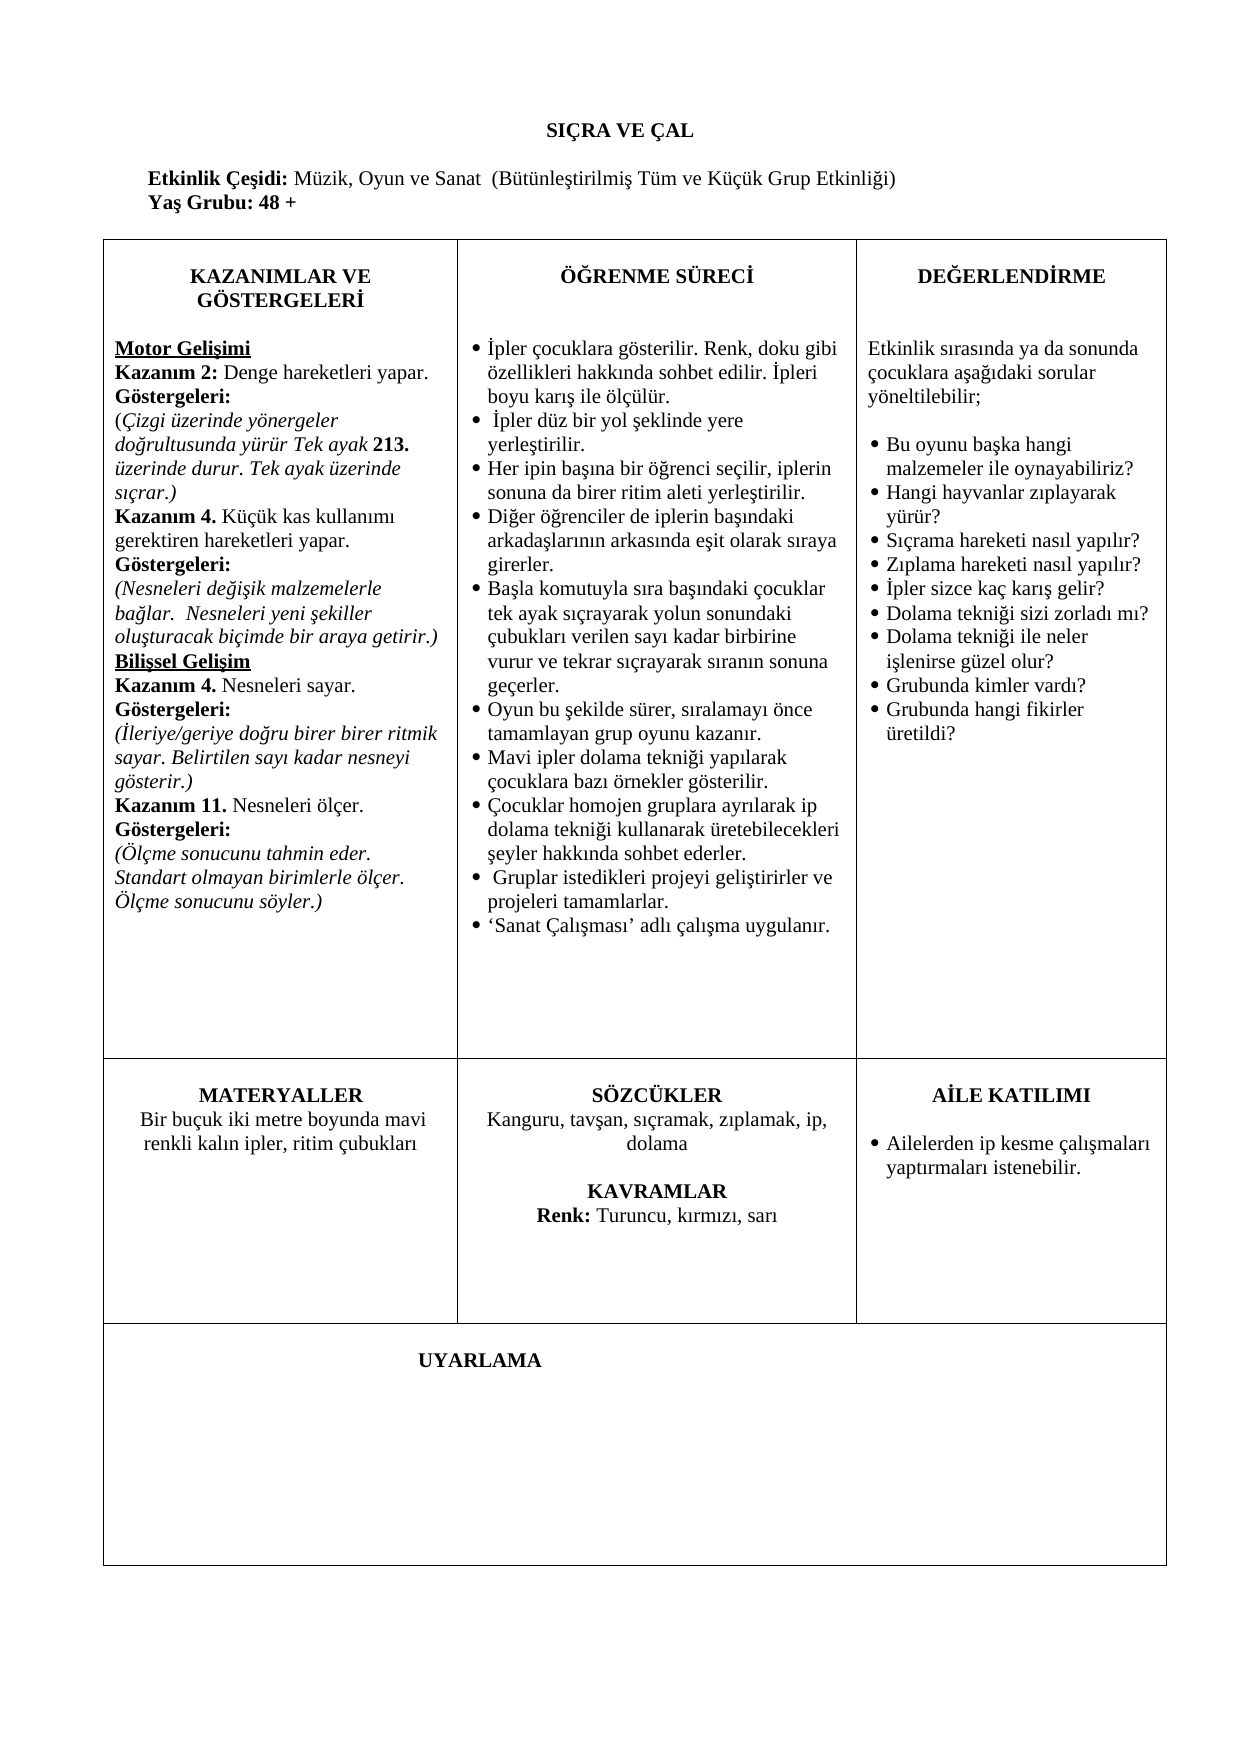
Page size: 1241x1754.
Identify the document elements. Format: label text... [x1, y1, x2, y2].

table_cell [856, 1324, 1166, 1565]
table_header ÖĞRENME SÜRECİ İpler çocuklara gösterilir. Renk, doku gibi özellikleri hakkında sohbet edilir. İpleri boyu karış ile ölçülür. İpler düz bir yol şeklinde yere yerleştirilir. Her ipin başına bir öğrenci seçilir, iplerin sonuna da birer ritim aleti yerleştirilir. Diğer öğrenciler de iplerin başındaki arkadaşlarının arkasında eşit olarak sıraya girerler. Başla komutuyla sıra başındaki çocuklar tek ayak sıçrayarak yolun sonundaki çubukları verilen sayı kadar birbirine vurur ve tekrar sıçrayarak sıranın sonuna geçerler. Oyun bu şekilde sürer, sıralamayı önce tamamlayan grup oyunu kazanır. Mavi ipler dolama tekniği yapılarak çocuklara bazı örnekler gösterilir. Çocuklar homojen gruplara ayrılarak ip dolama tekniği kullanarak üretebilecekleri şeyler hakkında sohbet ederler. Gruplar istedikleri projeyi geliştirirler ve projeleri tamamlarlar. ‘Sanat Çalışması’ adlı çalışma uygulanır. [458, 240, 856, 1058]
table_header KAZANIMLAR VE GÖSTERGELERİ Motor Gelişimi Kazanım 2: Denge hareketleri yapar. Göstergeleri: (Çizgi üzerinde yönergeler doğrultusunda yürür Tek ayak 213. üzerinde durur. Tek ayak üzerinde sıçrar.) Kazanım 4. Küçük kas kullanımı gerektiren hareketleri yapar. Göstergeleri: (Nesneleri değişik malzemelerle bağlar. Nesneleri yeni şekiller oluşturacak biçimde bir araya getirir.) Bilişsel Gelişim Kazanım 4. Nesneleri sayar. Göstergeleri: (İleriye/geriye doğru birer birer ritmik sayar. Belirtilen sayı kadar nesneyi gösterir.) Kazanım 11. Nesneleri ölçer. Göstergeleri: (Ölçme sonucunu tahmin eder. Standart olmayan birimlerle ölçer. Ölçme sonucunu söyler.) [104, 240, 457, 1058]
table_cell MATERYALLER Bir buçuk iki metre boyunda mavi renkli kalın ipler, ritim çubukları [104, 1059, 457, 1323]
table_cell AİLE KATILIMI Ailelerden ip kesme çalışmaları yaptırmaları istenebilir. [857, 1059, 1166, 1323]
table_cell SÖZCÜKLER Kanguru, tavşan, sıçramak, zıplamak, ip, dolama KAVRAMLAR Renk: Turuncu, kırmızı, sarı [458, 1059, 856, 1323]
text SIÇRA VE ÇAL [148, 118, 1092, 142]
text Yaş Grubu: 48 + [148, 190, 1092, 214]
table_header DEĞERLENDİRME Etkinlik sırasında ya da sonunda çocuklara aşağıdaki sorular yöneltilebilir; Bu oyunu başka hangi malzemeler ile oynayabiliriz? Hangi hayvanlar zıplayarak yürür? Sıçrama hareketi nasıl yapılır? Zıplama hareketi nasıl yapılır? İpler sizce kaç karış gelir? Dolama tekniği sizi zorladı mı? Dolama tekniği ile neler işlenirse güzel olur? Grubunda kimler vardı? Grubunda hangi fikirler üretildi? [857, 240, 1166, 1058]
text Etkinlik Çeşidi: Müzik, Oyun ve Sanat (Bütünleştirilmiş Tüm ve Küçük Grup Etkinliği) [148, 166, 1092, 190]
table_cell UYARLAMA [104, 1324, 856, 1565]
